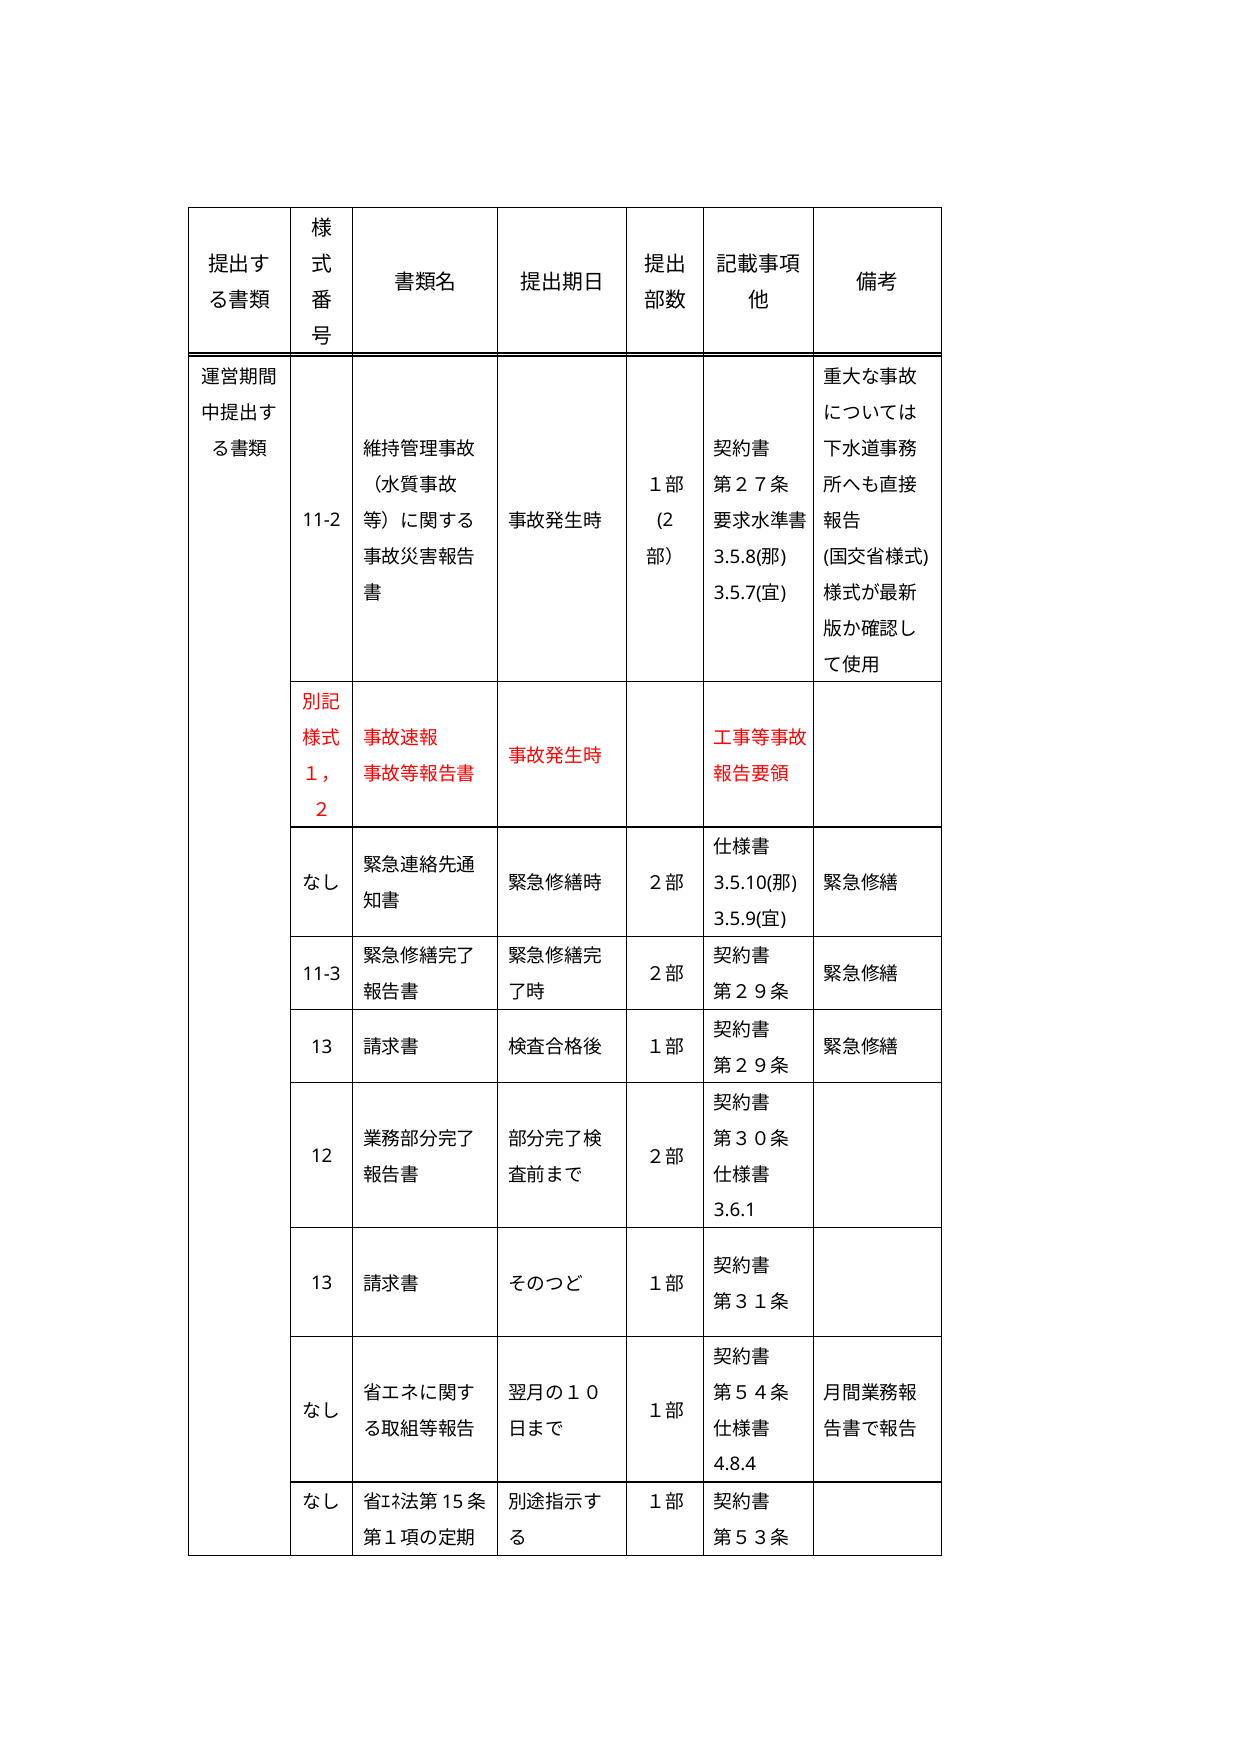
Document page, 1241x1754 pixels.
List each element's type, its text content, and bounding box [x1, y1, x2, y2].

table_cell 工事等事故報告要領 [704, 682, 813, 826]
table_cell 別記様式１，２ [291, 682, 352, 826]
table_cell 契約書 第３０条 仕様書 3.6.1 [704, 1083, 813, 1227]
table_cell 緊急修繕 [814, 1010, 941, 1082]
table_cell 11-3 [291, 937, 352, 1009]
table_cell なし [291, 1483, 352, 1554]
table_cell 翌月の１０日まで [498, 1337, 626, 1481]
table_header 提出期日 [498, 208, 626, 352]
table_cell 事故速報 事故等報告書 [353, 682, 497, 826]
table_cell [353, 1483, 497, 1554]
table_cell 緊急修繕 [814, 937, 941, 1009]
table_cell 別途指示する [498, 1483, 626, 1554]
table_cell １部 [627, 1337, 703, 1481]
table_cell [814, 1228, 941, 1336]
table_cell ２部 [627, 1083, 703, 1227]
table_cell １部 [627, 1483, 703, 1554]
table_cell なし [291, 828, 352, 936]
table_cell 業務部分完了報告書 [353, 1083, 497, 1227]
table_header 備考 [814, 208, 941, 352]
table_cell 契約書 第２９条 [704, 937, 813, 1009]
table_cell 緊急修繕完了報告書 [353, 937, 497, 1009]
table_header 記載事項他 [704, 208, 813, 352]
table_cell 部分完了検査前まで [498, 1083, 626, 1227]
table_cell そのつど [498, 1228, 626, 1336]
table_cell 11-2 [291, 357, 352, 681]
table_header 書類名 [353, 208, 497, 352]
table_cell １部 (2部） [627, 357, 703, 681]
table_cell 事故発生時 [498, 682, 626, 826]
table_cell 仕様書 3.5.10(那) 3.5.9(宜) [704, 828, 813, 936]
table_cell ２部 [627, 828, 703, 936]
table_cell なし [291, 1337, 352, 1481]
table_header 様式 番号 [291, 208, 352, 352]
table_cell 契約書 第５４条 仕様書 4.8.4 [704, 1337, 813, 1481]
table_cell 緊急修繕 [814, 828, 941, 936]
table_cell 月間業務報告書で報告 [814, 1337, 941, 1481]
table_cell 13 [291, 1010, 352, 1082]
table_cell 検査合格後 [498, 1010, 626, 1082]
table_cell 13 [291, 1228, 352, 1336]
table_cell [814, 1483, 941, 1554]
table_cell 契約書 第２７条 要求水準書 3.5.8(那) 3.5.7(宜) [704, 357, 813, 681]
table_cell 請求書 [353, 1228, 497, 1336]
table_cell １部 [627, 1228, 703, 1336]
table_cell 維持管理事故（水質事故等）に関する事故災害報告書 [353, 357, 497, 681]
table_cell 緊急連絡先通知書 [353, 828, 497, 936]
table_cell 省エネに関する取組等報告 [353, 1337, 497, 1481]
table_cell 緊急修繕時 [498, 828, 626, 936]
table_cell ２部 [627, 937, 703, 1009]
table_cell 緊急修繕完了時 [498, 937, 626, 1009]
table_cell 契約書 第５３条 仕様書 4.8.4 [704, 1483, 813, 1554]
table_cell 契約書 第３１条 [704, 1228, 813, 1336]
table_header 提出 部数 [627, 208, 703, 352]
table_cell 契約書 第２９条 [704, 1010, 813, 1082]
table_cell 重大な事故については下水道事務所へも直接報告 (国交省様式) 様式が最新版か確認して使用 [814, 357, 941, 681]
table_cell １部 [627, 1010, 703, 1082]
table_cell 12 [291, 1083, 352, 1227]
table_cell 請求書 [353, 1010, 497, 1082]
table_header 提出する書類 [189, 208, 290, 352]
table_cell [814, 682, 941, 826]
table_cell [814, 1083, 941, 1227]
table_cell [627, 682, 703, 826]
table_cell 事故発生時 [498, 357, 626, 681]
table_cell 運営期間中提出する書類 [189, 357, 290, 1554]
